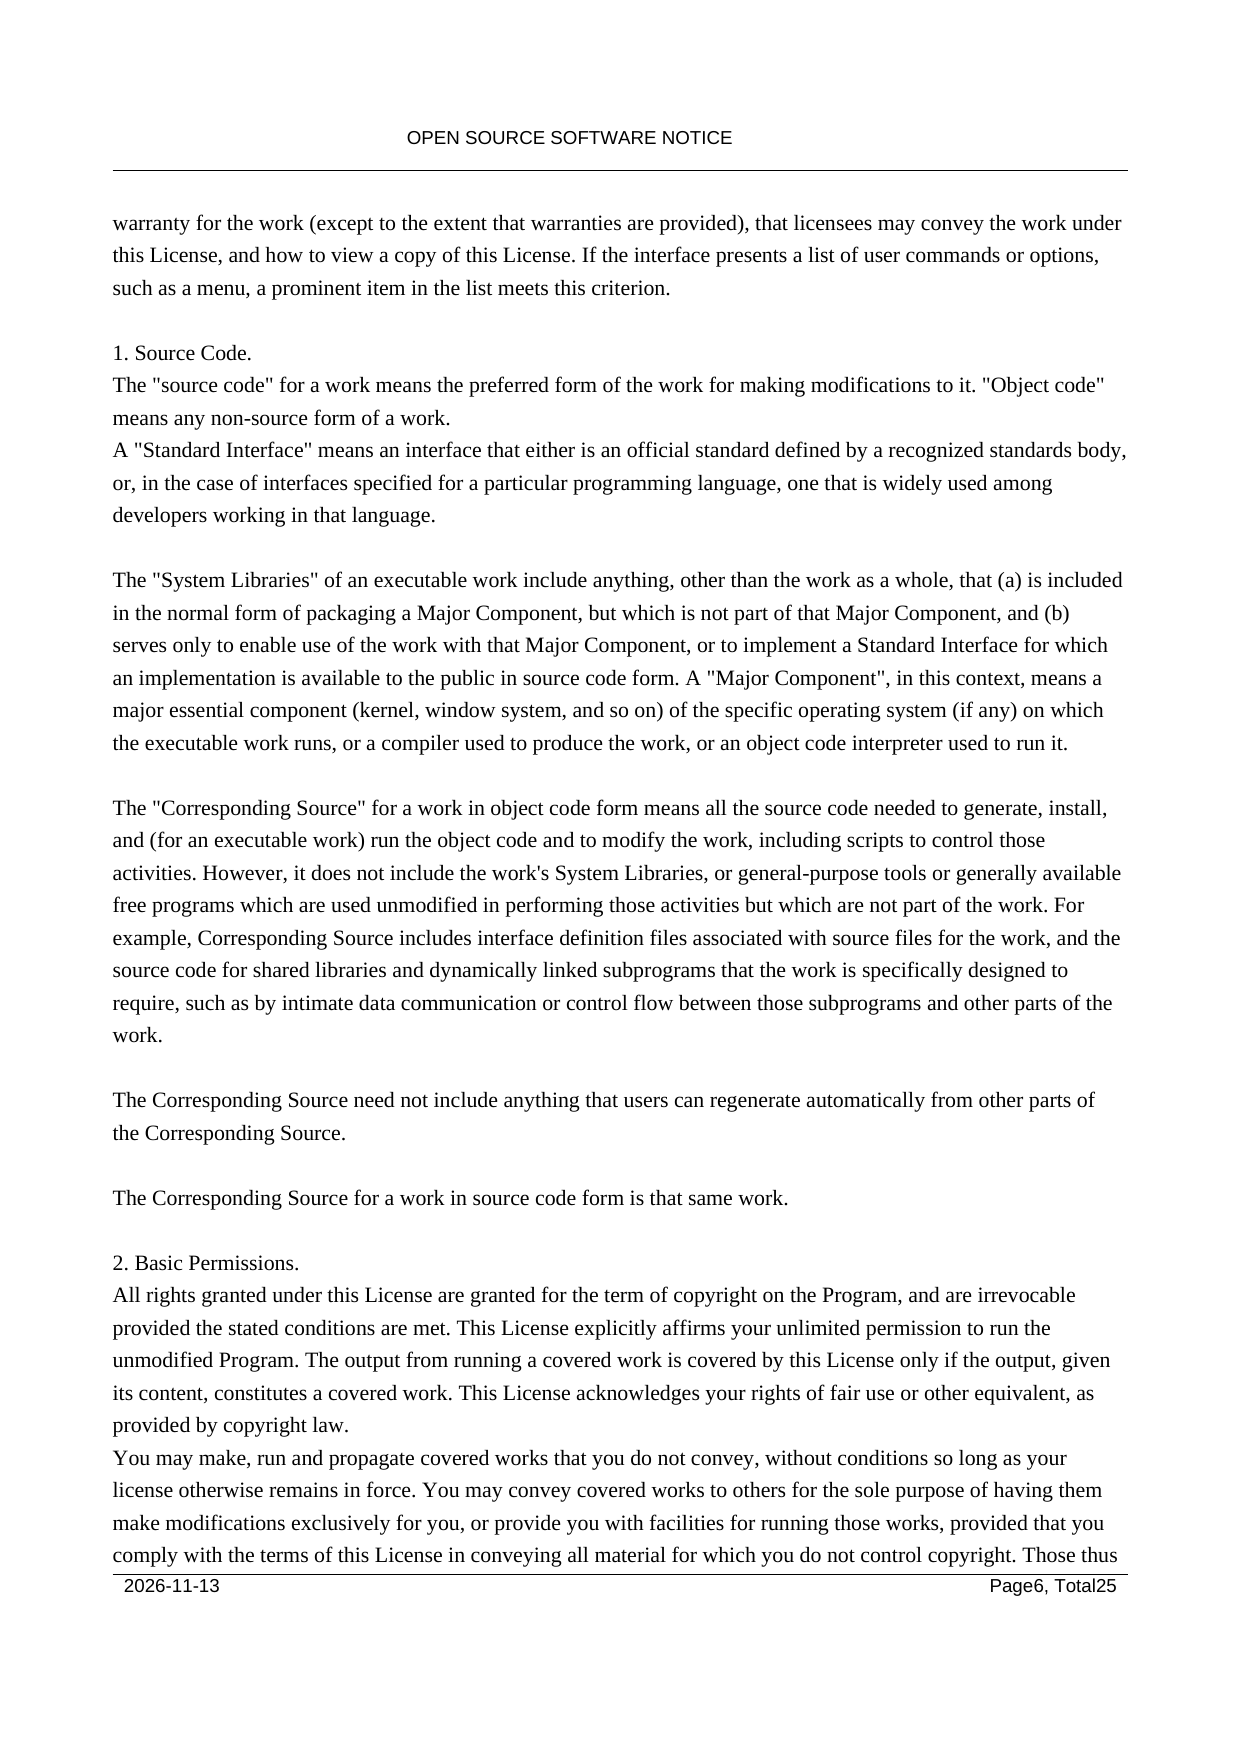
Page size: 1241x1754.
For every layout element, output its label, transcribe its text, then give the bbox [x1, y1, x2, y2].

text The Corresponding Source for a work in source code form is that same work. [112, 1181, 1128, 1214]
text The "Corresponding Source" for a work in object code form means all the source code needed to generate, install, and (for an executable work) run the object code and to modify the work, including scripts to control those activities. However, it does not include the work's System Libraries, or general-purpose tools or generally available free programs which are used unmodified in performing those activities but which are not part of the work. For example, Corresponding Source includes interface definition files associated with source files for the work, and the source code for shared libraries and dynamically linked subprograms that the work is specifically designed to require, such as by intimate data communication or control flow between those subprograms and other parts of the work. [112, 791, 1128, 1051]
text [112, 206, 1128, 304]
text 1. Source Code. [112, 336, 1128, 369]
text The "source code" for a work means the preferred form of the work for making modifications to it. "Object code" means any non-source form of a work. [112, 369, 1128, 434]
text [112, 1441, 1128, 1571]
text A "Standard Interface" means an interface that either is an official standard defined by a recognized standards body, or, in the case of interfaces specified for a particular programming language, one that is widely used among developers working in that language. [112, 434, 1128, 531]
text The "System Libraries" of an executable work include anything, other than the work as a whole, that (a) is included in the normal form of packaging a Major Component, but which is not part of that Major Component, and (b) serves only to enable use of the work with that Major Component, or to implement a Standard Interface for which an implementation is available to the public in source code form. A "Major Component", in this context, means a major essential component (kernel, window system, and so on) of the specific operating system (if any) on which the executable work runs, or a compiler used to produce the work, or an object code interpreter used to run it. [112, 564, 1128, 759]
text All rights granted under this License are granted for the term of copyright on the Program, and are irrevocable provided the stated conditions are met. This License explicitly affirms your unlimited permission to run the unmodified Program. The output from running a covered work is covered by this License only if the output, given its content, constitutes a covered work. This License acknowledges your rights of fair use or other equivalent, as provided by copyright law. [112, 1279, 1128, 1441]
text The Corresponding Source need not include anything that users can regenerate automatically from other parts of the Corresponding Source. [112, 1084, 1128, 1149]
text 2. Basic Permissions. [112, 1246, 1128, 1279]
